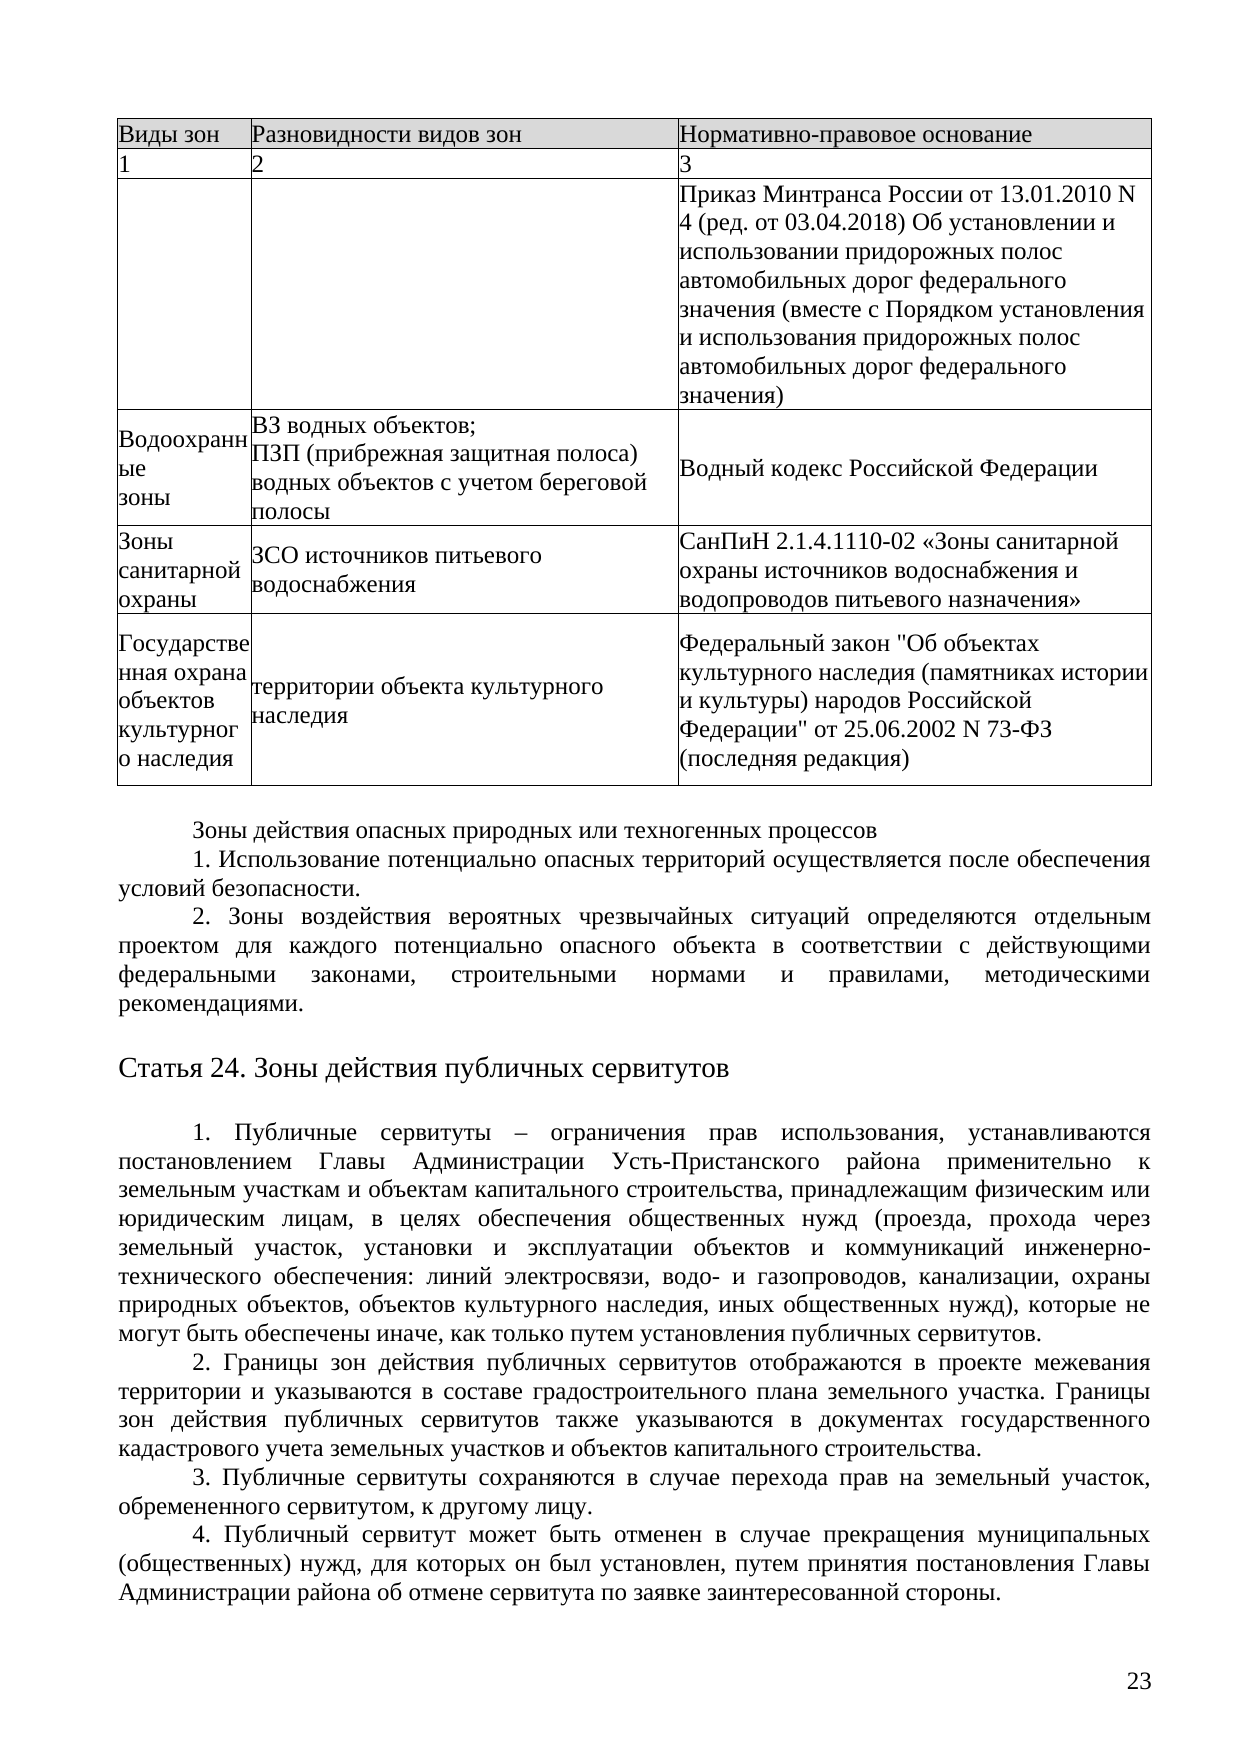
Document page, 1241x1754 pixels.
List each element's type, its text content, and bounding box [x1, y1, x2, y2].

text 2. Зоны воздействия вероятных чрезвычайных ситуаций определяются отдельным проектом для каждого потенциально опасного объекта в соответствии с действующими федеральными законами, строительными нормами и правилами, методическими рекомендациями. [118, 901, 1152, 1016]
table_header Виды зон [118, 119, 251, 148]
table_cell Федеральный закон "Об объектах культурного наследия (памятниках истории и культуры) народов Российской Федерации" от 25.06.2002 N 73-ФЗ (последняя редакция) [679, 614, 1151, 785]
text 3. Публичные сервитуты сохраняются в случае перехода прав на земельный участок, обремененного сервитутом, к другому лицу. [118, 1462, 1152, 1519]
table_cell 1 [118, 149, 251, 178]
table_cell Приказ Минтранса России от 13.01.2010 N 4 (ред. от 03.04.2018) Об установлении и использовании придорожных полос автомобильных дорог федерального значения (вместе с Порядком установления и использования придорожных полос автомобильных дорог федерального значения) [679, 179, 1151, 409]
table_header Нормативно-правовое основание [679, 119, 1151, 148]
table_cell ЗСО источников питьевого водоснабжения [252, 526, 678, 613]
table_cell Водоохранные зоны [118, 410, 251, 525]
text 2. Границы зон действия публичных сервитутов отображаются в проекте межевания территории и указываются в составе градостроительного плана земельного участка. Границы зон действия публичных сервитутов также указываются в документах государственного кадастрового учета земельных участков и объектов капитального строительства. [118, 1347, 1152, 1462]
table_cell Зоны санитарной охраны [118, 526, 251, 613]
text Статья 24. Зоны действия публичных сервитутов [118, 1050, 1152, 1083]
table_cell ВЗ водных объектов; ПЗП (прибрежная защитная полоса) водных объектов с учетом береговой полосы [252, 410, 678, 525]
text 1. Использование потенциально опасных территорий осуществляется после обеспечения условий безопасности. [118, 844, 1152, 901]
table_cell 2 [252, 149, 678, 178]
table_cell Государственная охрана объектов культурного наследия [118, 614, 251, 785]
table_header Разновидности видов зон [252, 119, 678, 148]
subtitle Зоны действия опасных природных или техногенных процессов [118, 815, 1152, 844]
table_cell Водный кодекс Российской Федерации [679, 410, 1151, 525]
table_cell СанПиН 2.1.4.1110-02 «Зоны санитарной охраны источников водоснабжения и водопроводов питьевого назначения» [679, 526, 1151, 613]
text 4. Публичный сервитут может быть отменен в случае прекращения муниципальных (общественных) нужд, для которых он был установлен, путем принятия постановления Главы Администрации района об отмене сервитута по заявке заинтересованной стороны. [118, 1519, 1152, 1606]
text 1. Публичные сервитуты – ограничения прав использования, устанавливаются постановлением Главы Администрации Усть-Пристанского района применительно к земельным участкам и объектам капитального строительства, принадлежащим физическим или юридическим лицам, в целях обеспечения общественных нужд (проезда, прохода через земельный участок, установки и эксплуатации объектов и коммуникаций инженерно-технического обеспечения: линий электросвязи, водо- и газопроводов, канализации, охраны природных объектов, объектов культурного наследия, иных общественных нужд), которые не могут быть обеспечены иначе, как только путем установления публичных сервитутов. [118, 1117, 1152, 1347]
table_cell 3 [679, 149, 1151, 178]
table_cell территории объекта культурного наследия [252, 614, 678, 785]
